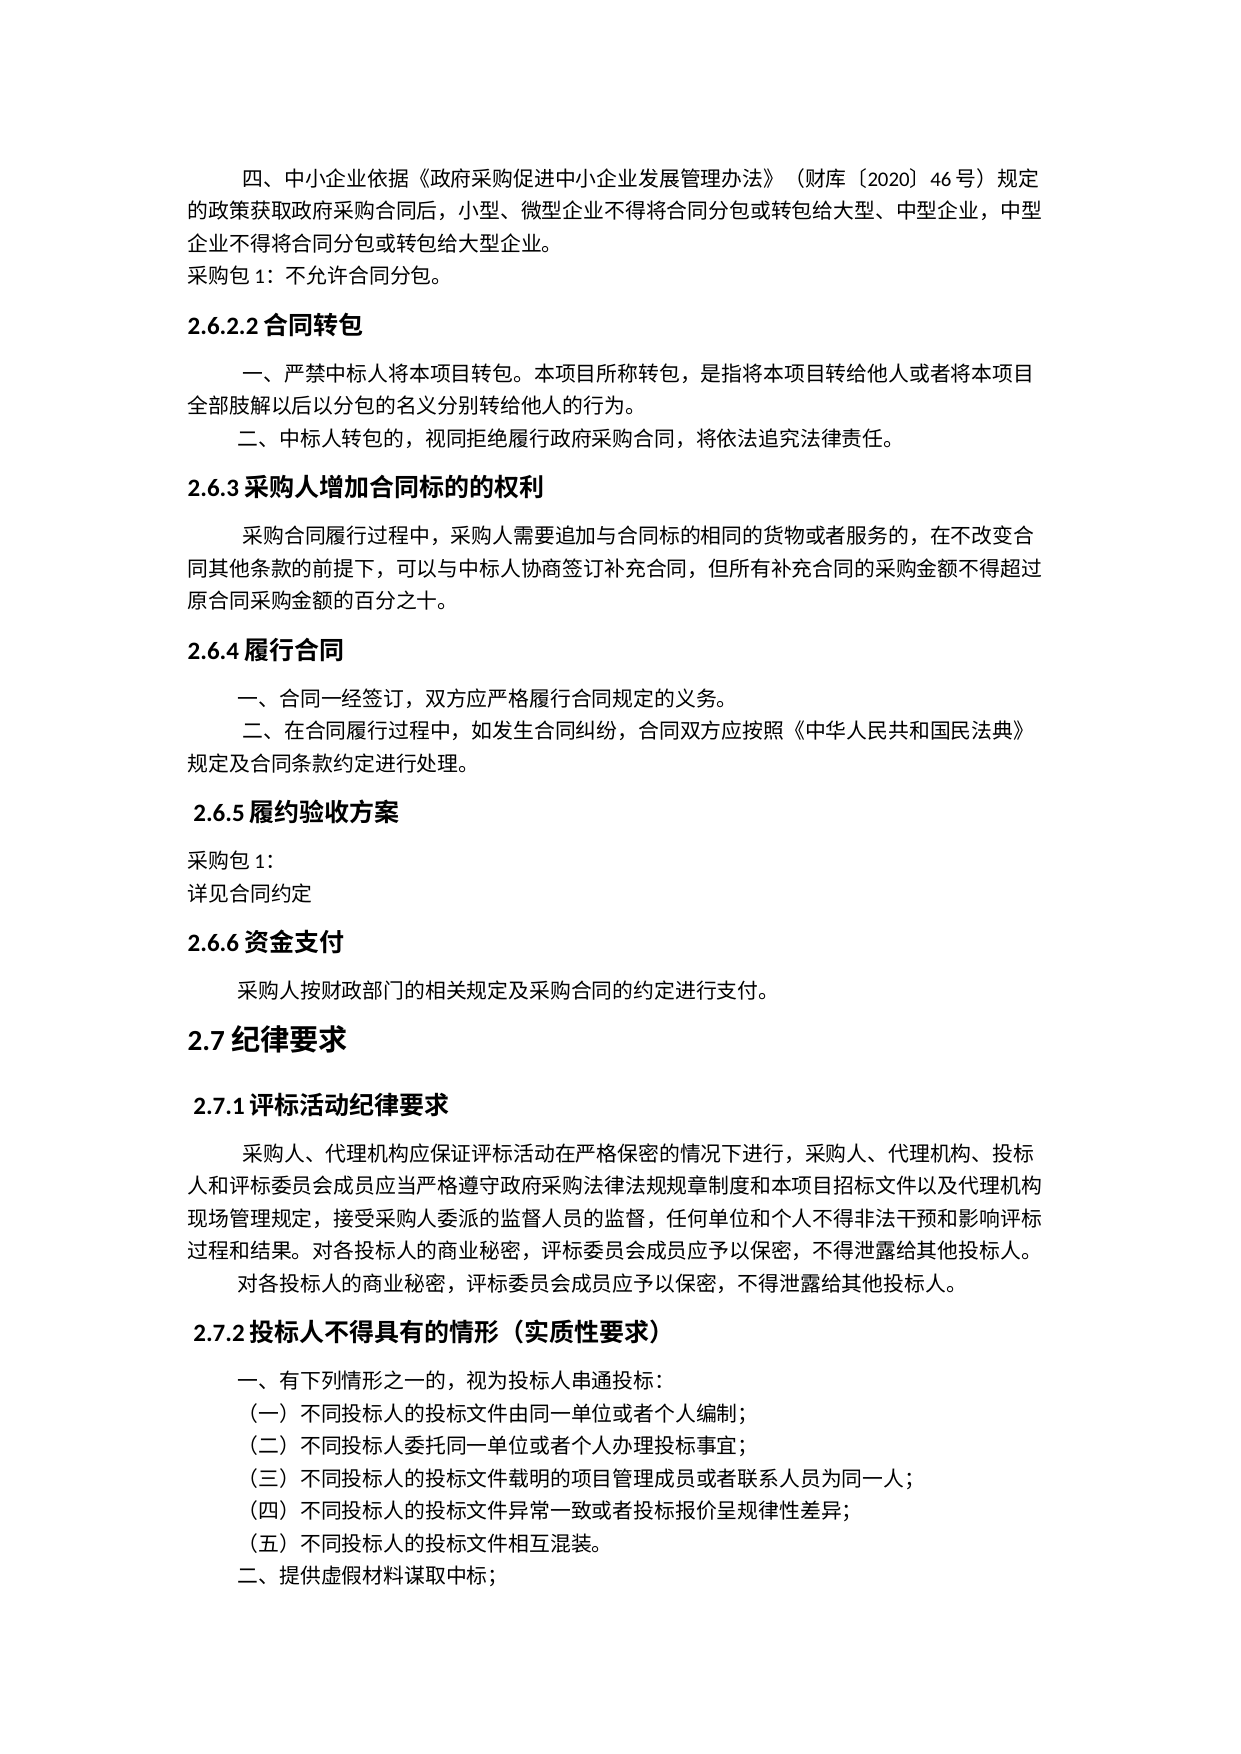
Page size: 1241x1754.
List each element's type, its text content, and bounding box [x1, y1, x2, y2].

text 2.6.5履约验收方案 [187, 779, 1053, 844]
text 采购包1： [187, 844, 1053, 877]
text 2.7.2投标人不得具有的情形（实质性要求） [187, 1299, 1053, 1364]
text 2.6.3采购人增加合同标的的权利 [187, 454, 1053, 519]
text 对各投标人的商业秘密，评标委员会成员应予以保密，不得泄露给其他投标人。 [187, 1267, 1053, 1299]
text 2.6.2.2合同转包 [187, 292, 1053, 357]
text 采购人、代理机构应保证评标活动在严格保密的情况下进行，采购人、代理机构、投标人和评标委员会成员应当严格遵守政府采购法律法规规章制度和本项目招标文件以及代理机构现场管理规定，接受采购人委派的监督人员的监督，任何单位和个人不得非法干预和影响评标过程和结果。对各投标人的商业秘密，评标委员会成员应予以保密，不得泄露给其他投标人。 [187, 1137, 1053, 1267]
text 一、有下列情形之一的，视为投标人串通投标： [187, 1364, 1053, 1397]
text 2.6.6资金支付 [187, 909, 1053, 974]
text 二、在合同履行过程中，如发生合同纠纷，合同双方应按照《中华人民共和国民法典》规定及合同条款约定进行处理。 [187, 714, 1053, 779]
text 2.7纪律要求 [187, 1007, 1053, 1072]
text （四）不同投标人的投标文件异常一致或者投标报价呈规律性差异； [187, 1494, 1053, 1527]
text 二、提供虚假材料谋取中标； [187, 1559, 1053, 1592]
text 2.7.1评标活动纪律要求 [187, 1072, 1053, 1137]
text （一）不同投标人的投标文件由同一单位或者个人编制； [187, 1397, 1053, 1429]
text 详见合同约定 [187, 877, 1053, 909]
text 一、合同一经签订，双方应严格履行合同规定的义务。 [187, 682, 1053, 714]
text 四、中小企业依据《政府采购促进中小企业发展管理办法》（财库〔2020〕46号）规定的政策获取政府采购合同后，小型、微型企业不得将合同分包或转包给大型、中型企业，中型企业不得将合同分包或转包给大型企业。 [187, 162, 1053, 259]
text 采购合同履行过程中，采购人需要追加与合同标的相同的货物或者服务的，在不改变合同其他条款的前提下，可以与中标人协商签订补充合同，但所有补充合同的采购金额不得超过原合同采购金额的百分之十。 [187, 519, 1053, 617]
text 2.6.4履行合同 [187, 617, 1053, 682]
text 二、中标人转包的，视同拒绝履行政府采购合同，将依法追究法律责任。 [187, 422, 1053, 454]
text （三）不同投标人的投标文件载明的项目管理成员或者联系人员为同一人； [187, 1462, 1053, 1494]
text 一、严禁中标人将本项目转包。本项目所称转包，是指将本项目转给他人或者将本项目全部肢解以后以分包的名义分别转给他人的行为。 [187, 357, 1053, 422]
text （二）不同投标人委托同一单位或者个人办理投标事宜； [187, 1429, 1053, 1462]
text 采购包1：不允许合同分包。 [187, 259, 1053, 292]
text 采购人按财政部门的相关规定及采购合同的约定进行支付。 [187, 974, 1053, 1007]
text （五）不同投标人的投标文件相互混装。 [187, 1527, 1053, 1559]
